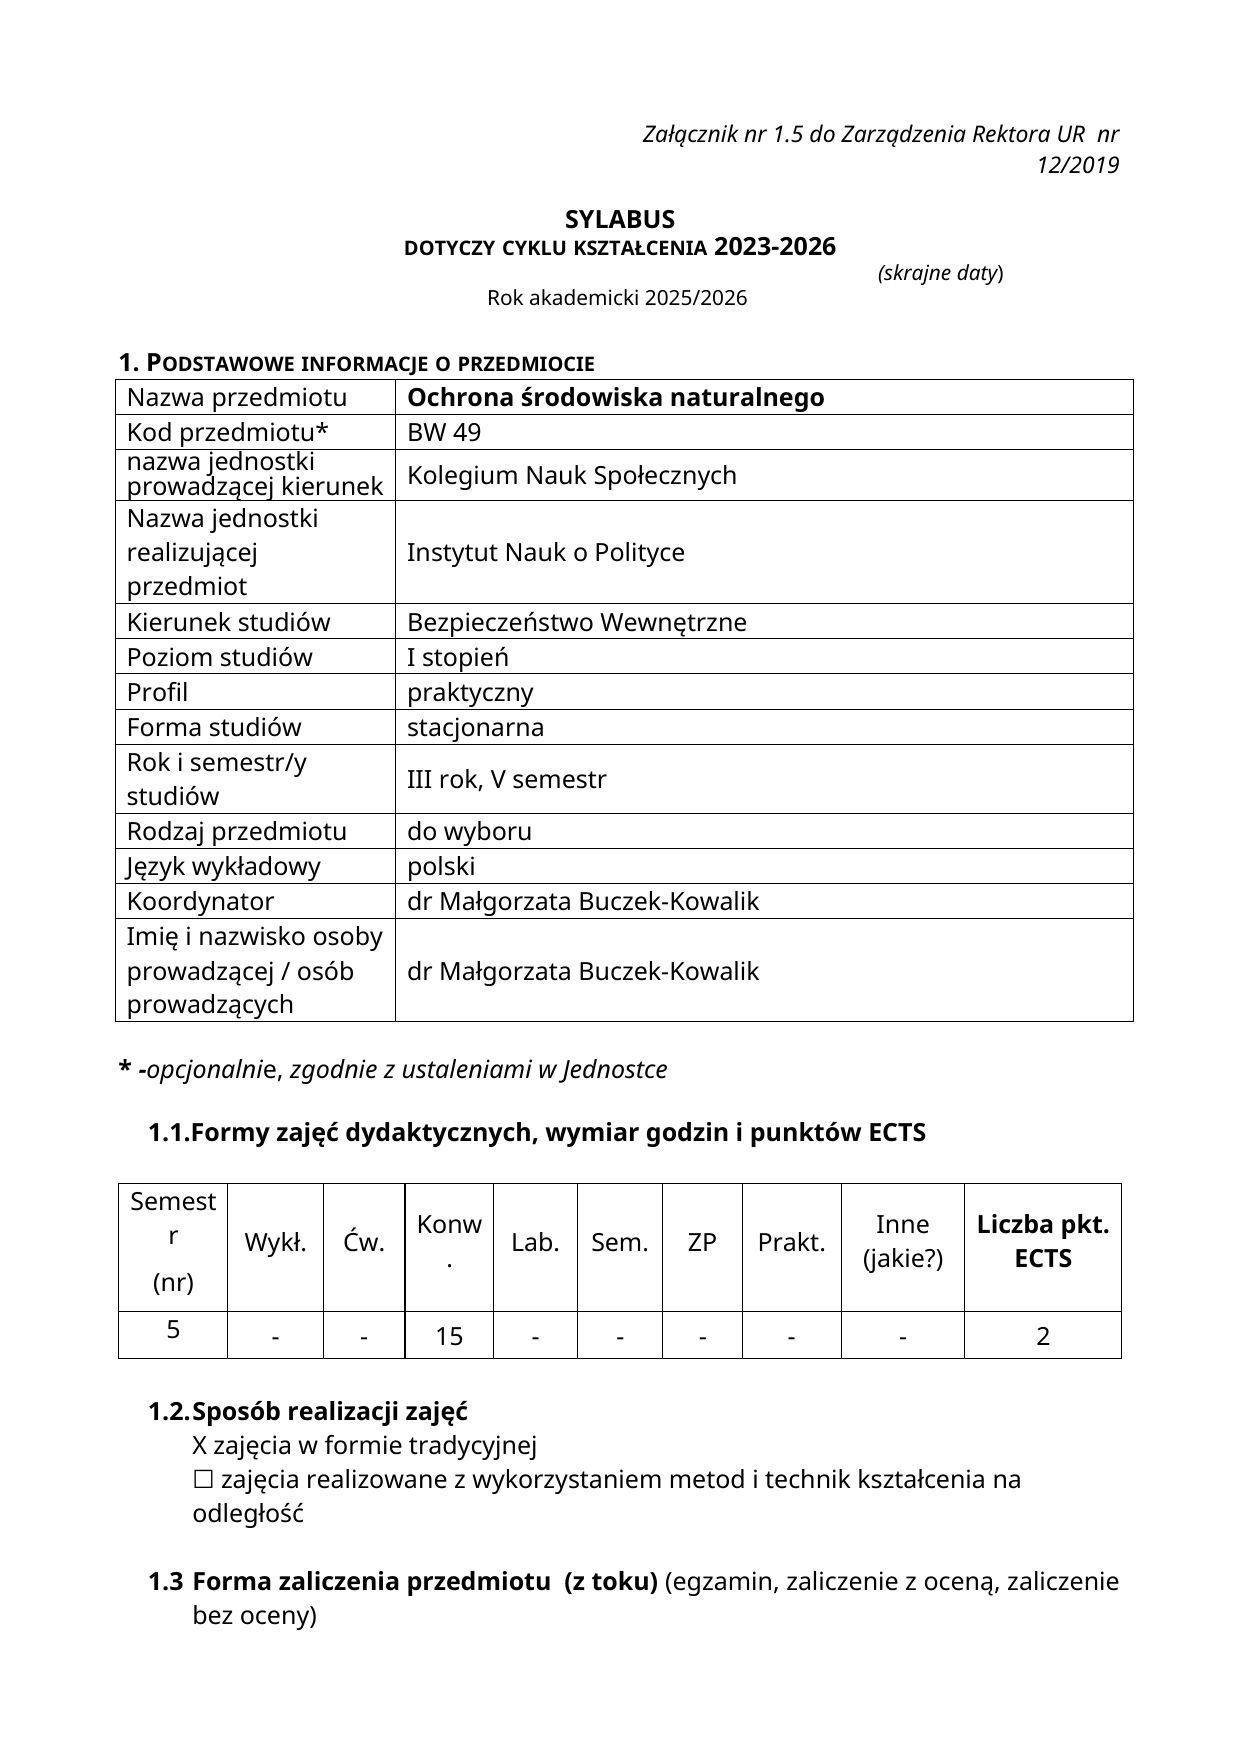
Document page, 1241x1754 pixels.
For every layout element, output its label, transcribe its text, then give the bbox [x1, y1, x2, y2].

text (skrajne daty) [118, 261, 1122, 286]
table_cell Koordynator [116, 884, 395, 918]
text 1.3 Forma zaliczenia przedmiotu (z toku) (egzamin, zaliczenie z oceną, zaliczenie bez oceny) [148, 1564, 1122, 1632]
table_cell III rok, V semestr [396, 745, 1133, 813]
table_cell 5 [119, 1312, 227, 1358]
table_cell Poziom studiów [116, 639, 395, 673]
table_cell polski [396, 849, 1133, 883]
table_cell praktyczny [396, 674, 1133, 708]
text SYLABUS [118, 201, 1122, 236]
table_header Nazwa przedmiotu [116, 380, 395, 414]
text 1.2. Sposób realizacji zajęć [148, 1393, 1122, 1427]
table_cell - [228, 1312, 323, 1358]
table_cell I stopień [396, 639, 1133, 673]
table_cell Kierunek studiów [116, 604, 395, 638]
table_cell - [663, 1312, 742, 1358]
text 1.1.Formy zajęć dydaktycznych, wymiar godzin i punktów ECTS [148, 1115, 1122, 1149]
text ☐ zajęcia realizowane z wykorzystaniem metod i technik kształcenia na odległość [192, 1461, 1122, 1529]
table_cell do wyboru [396, 814, 1133, 848]
table_cell dr Małgorzata Buczek-Kowalik [396, 919, 1133, 1021]
table_cell - [324, 1312, 404, 1358]
table_cell Bezpieczeństwo Wewnętrzne [396, 604, 1133, 638]
table_cell - [743, 1312, 841, 1358]
table_header Ochrona środowiska naturalnego [396, 380, 1133, 414]
table_cell nazwa jednostki prowadzącej kierunek [116, 450, 395, 500]
table_cell stacjonarna [396, 710, 1133, 743]
text X zajęcia w formie tradycyjnej [192, 1427, 1122, 1461]
table_cell Imię i nazwisko osoby prowadzącej / osób prowadzących [116, 919, 395, 1021]
text 1. Podstawowe informacje o przedmiocie [118, 344, 1122, 379]
table_cell Forma studiów [116, 710, 395, 743]
table_cell - [842, 1312, 964, 1358]
table_cell Rok i semestr/y studiów [116, 745, 395, 813]
table_cell Instytut Nauk o Polityce [396, 501, 1133, 603]
table_header Sem. [578, 1184, 662, 1311]
table_header Inne (jakie?) [842, 1184, 964, 1311]
table_cell Kolegium Nauk Społecznych [396, 450, 1133, 500]
table_cell 2 [965, 1312, 1121, 1358]
table_cell BW 49 [396, 415, 1133, 449]
table_header Liczba pkt. ECTS [965, 1184, 1121, 1311]
text * -opcjonalnie, zgodnie z ustaleniami w Jednostce [118, 1051, 1122, 1086]
table_cell Rodzaj przedmiotu [116, 814, 395, 848]
table_header Lab. [494, 1184, 577, 1311]
table_header Prakt. [743, 1184, 841, 1311]
table_cell Kod przedmiotu* [116, 415, 395, 449]
text Załącznik nr 1.5 do Zarządzenia Rektora UR nr 12/2019 [118, 118, 1122, 181]
text dotyczy cyklu kształcenia 2023-2026 [118, 236, 1122, 261]
table_header ZP [663, 1184, 742, 1311]
table_header Semestr (nr) [119, 1184, 227, 1311]
table_cell dr Małgorzata Buczek-Kowalik [396, 884, 1133, 918]
table_cell Profil [116, 674, 395, 708]
table_header Konw. [406, 1184, 493, 1311]
table_cell - [578, 1312, 662, 1358]
table_cell 15 [406, 1312, 493, 1358]
table_cell Język wykładowy [116, 849, 395, 883]
table_cell - [494, 1312, 577, 1358]
text Rok akademicki 2025/2026 [118, 286, 1122, 311]
table_header Wykł. [228, 1184, 323, 1311]
table_header Ćw. [324, 1184, 404, 1311]
table_cell Nazwa jednostki realizującej przedmiot [116, 501, 395, 603]
